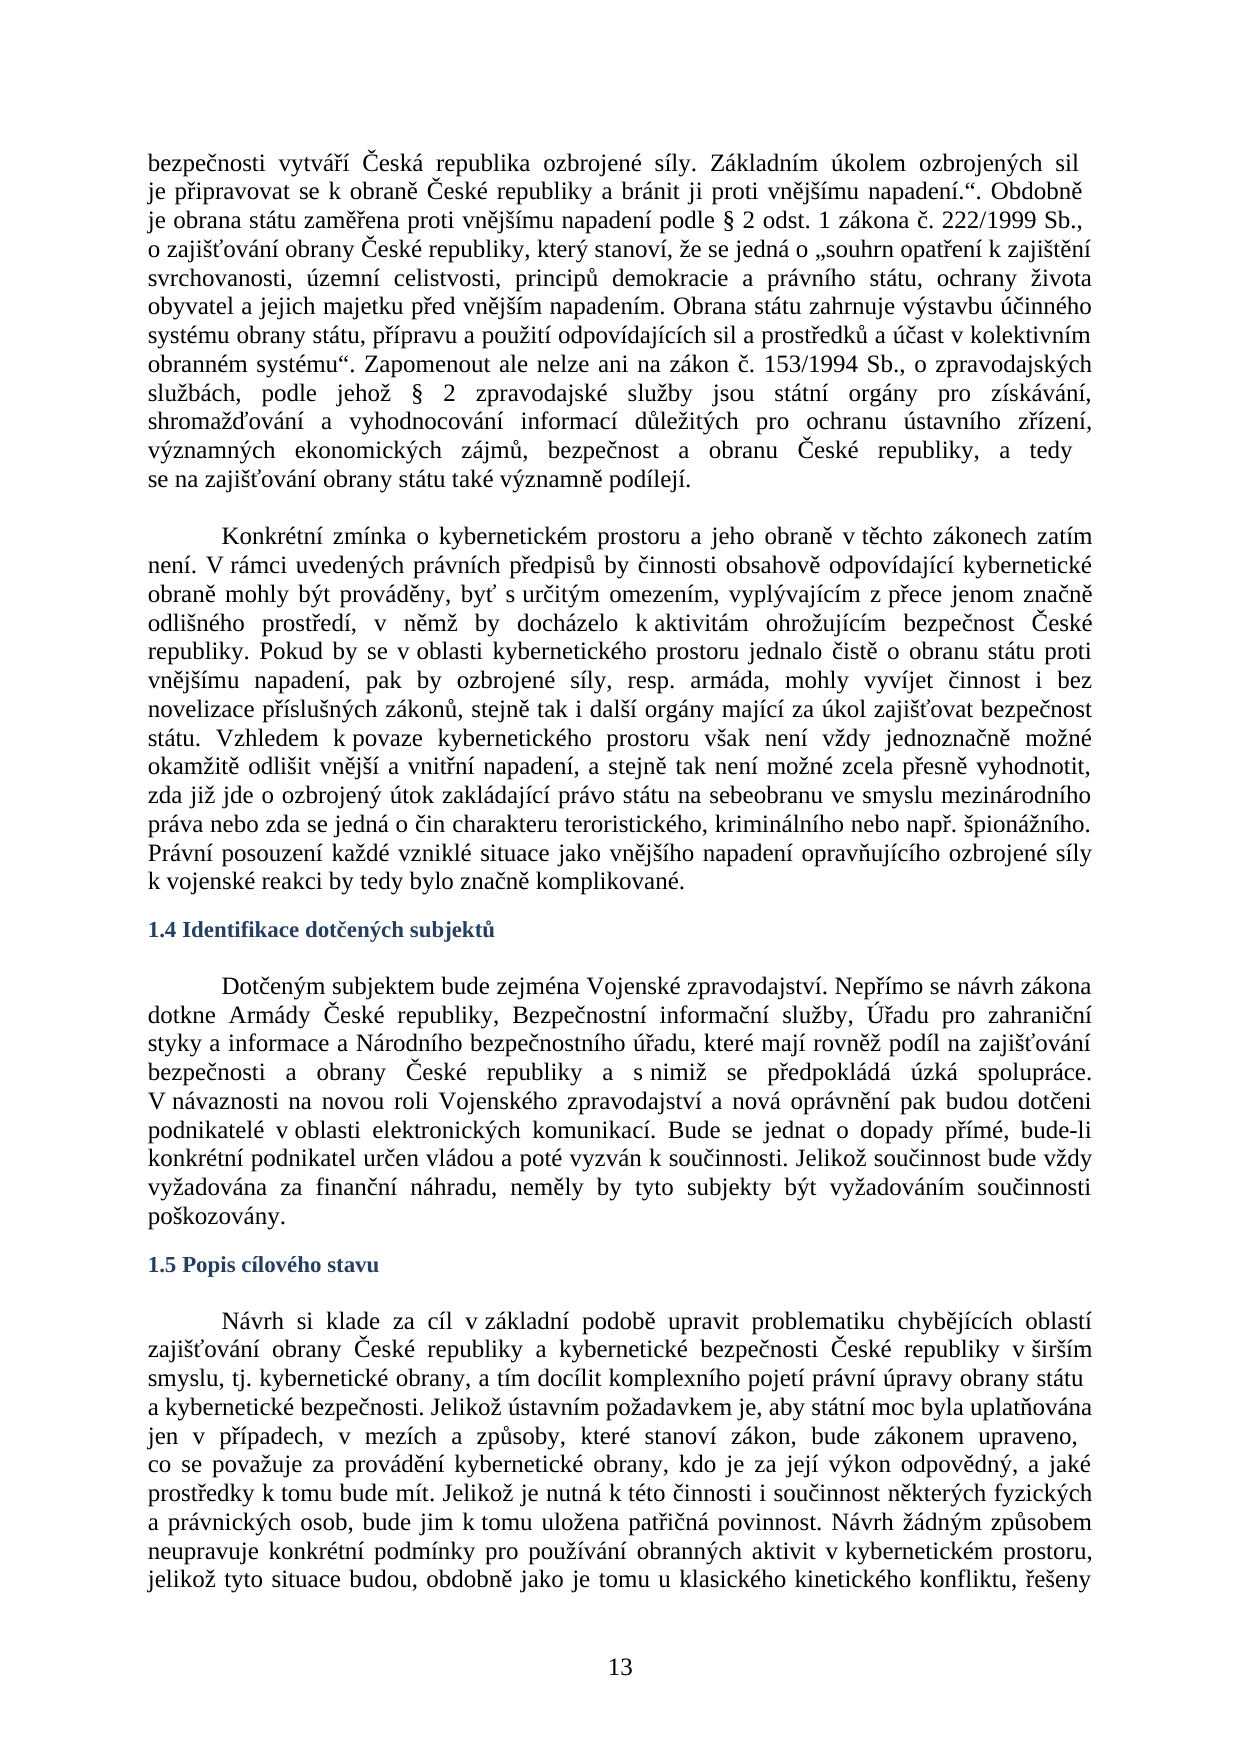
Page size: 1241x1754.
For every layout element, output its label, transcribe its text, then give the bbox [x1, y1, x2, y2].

subtitle 1.5 Popis cílového stavu [148, 1251, 1093, 1277]
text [148, 148, 1093, 493]
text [148, 1306, 1093, 1593]
text Konkrétní zmínka o kybernetickém prostoru a jeho obraně v těchto zákonech zatím není. V rámci uvedených právních předpisů by činnosti obsahově odpovídající kybernetické obraně mohly být prováděny, byť s určitým omezením, vyplývajícím z přece jenom značně odlišného prostředí, v němž by docházelo k aktivitám ohrožujícím bezpečnost České republiky. Pokud by se v oblasti kybernetického prostoru jednalo čistě o obranu státu proti vnějšímu napadení, pak by ozbrojené síly, resp. armáda, mohly vyvíjet činnost i bez novelizace příslušných zákonů, stejně tak i další orgány mající za úkol zajišťovat bezpečnost státu. Vzhledem k povaze kybernetického prostoru však není vždy jednoznačně možné okamžitě odlišit vnější a vnitřní napadení, a stejně tak není možné zcela přesně vyhodnotit, zda již jde o ozbrojený útok zakládající právo státu na sebeobranu ve smyslu mezinárodního práva nebo zda se jedná o čin charakteru teroristického, kriminálního nebo např. špionážního. Právní posouzení každé vzniklé situace jako vnějšího napadení opravňujícího ozbrojené síly k vojenské reakci by tedy bylo značně komplikované. [148, 521, 1093, 895]
subtitle 1.4 Identifikace dotčených subjektů [148, 916, 1093, 942]
text Dotčeným subjektem bude zejména Vojenské zpravodajství. Nepřímo se návrh zákona dotkne Armády České republiky, Bezpečnostní informační služby, Úřadu pro zahraniční styky a informace a Národního bezpečnostního úřadu, které mají rovněž podíl na zajišťování bezpečnosti a obrany České republiky a s nimiž se předpokládá úzká spolupráce. V návaznosti na novou roli Vojenského zpravodajství a nová oprávnění pak budou dotčeni podnikatelé v oblasti elektronických komunikací. Bude se jednat o dopady přímé, bude-li konkrétní podnikatel určen vládou a poté vyzván k součinnosti. Jelikož součinnost bude vždy vyžadována za finanční náhradu, neměly by tyto subjekty být vyžadováním součinnosti poškozovány. [148, 971, 1093, 1230]
